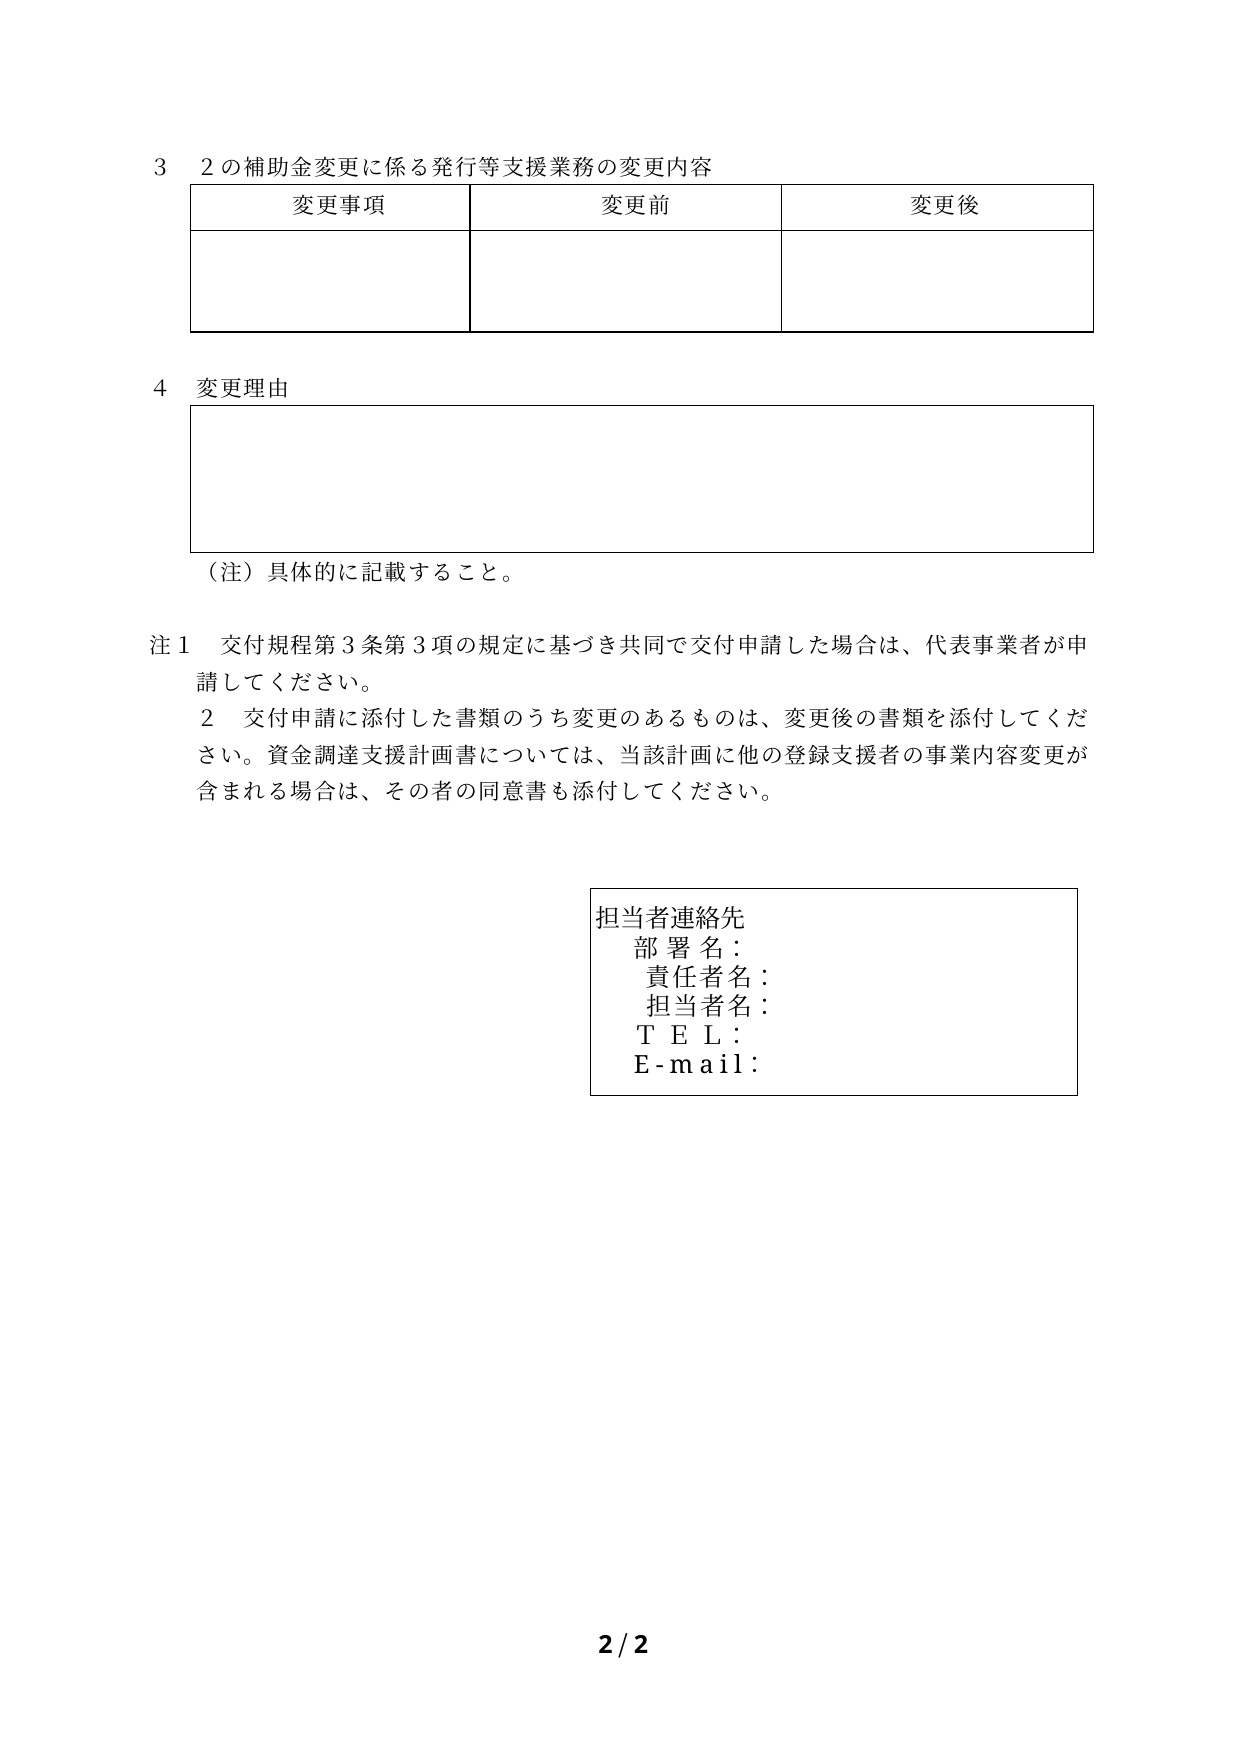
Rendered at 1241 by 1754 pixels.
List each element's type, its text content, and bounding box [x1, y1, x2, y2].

table_cell [471, 231, 781, 331]
table_header 変更前 [471, 185, 781, 230]
text 注１ 交付規程第３条第３項の規定に基づき共同で交付申請した場合は、代表事業者が申請してください。 [149, 626, 1091, 699]
text （注）具体的に記載すること。 [149, 553, 1091, 589]
table_header 変更後 [782, 185, 1093, 230]
text ２ 交付申請に添付した書類のうち変更のあるものは、変更後の書類を添付してください。資金調達支援計画書については、当該計画に他の登録支援者の事業内容変更が含まれる場合は、その者の同意書も添付してください。 [173, 699, 1091, 808]
text ３ ２の補助金変更に係る発行等支援業務の変更内容 [149, 148, 1091, 184]
table_header 担当者連絡先 部署名： 責任者名： 担当者名： ＴＥＬ： E-mail： [591, 889, 1077, 1095]
table_header [191, 406, 1093, 552]
text ４ 変更理由 [149, 369, 1091, 405]
table_header 変更事項 [191, 185, 469, 230]
table_cell [191, 231, 469, 331]
table_cell [782, 231, 1093, 331]
